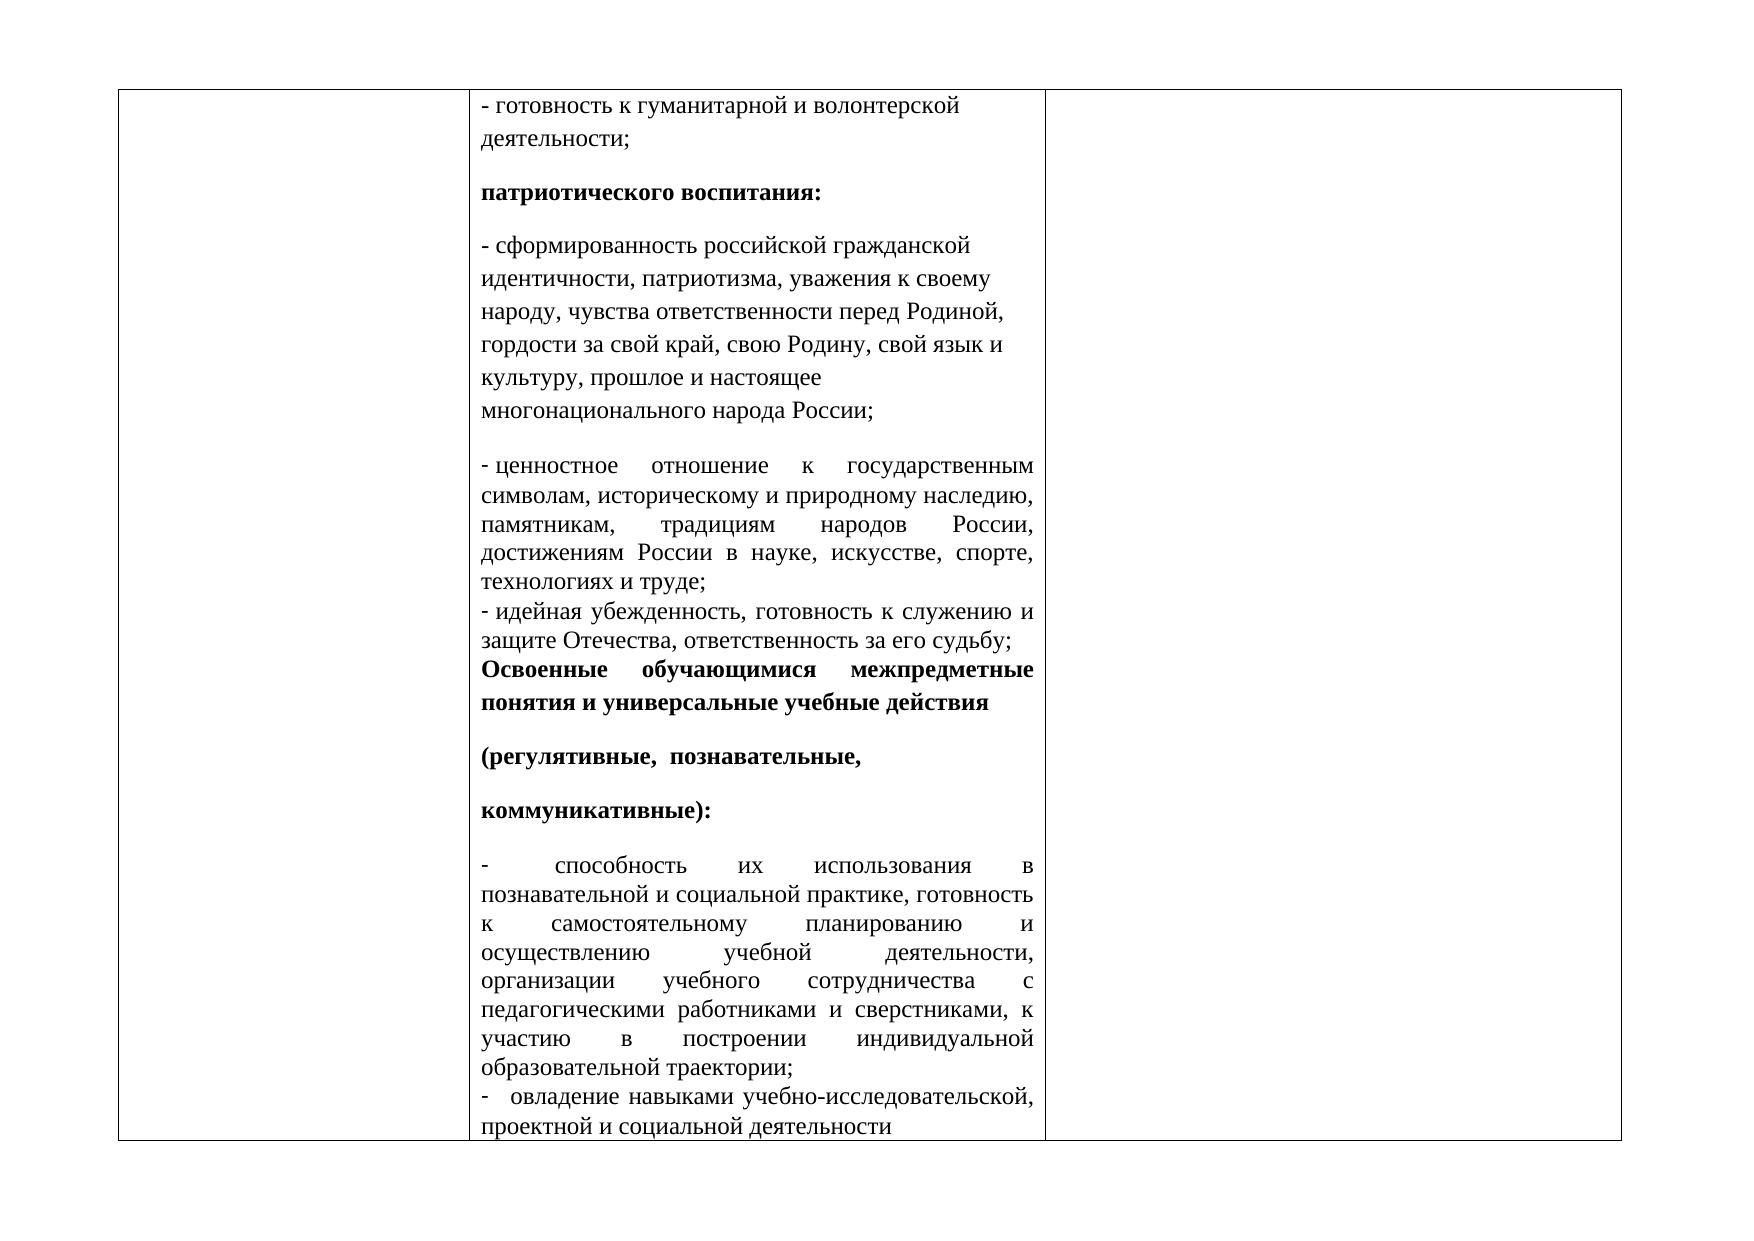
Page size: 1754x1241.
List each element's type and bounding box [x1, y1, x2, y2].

table_cell [1046, 90, 1621, 1140]
table_cell [119, 90, 469, 1140]
table_cell [470, 90, 1045, 1140]
